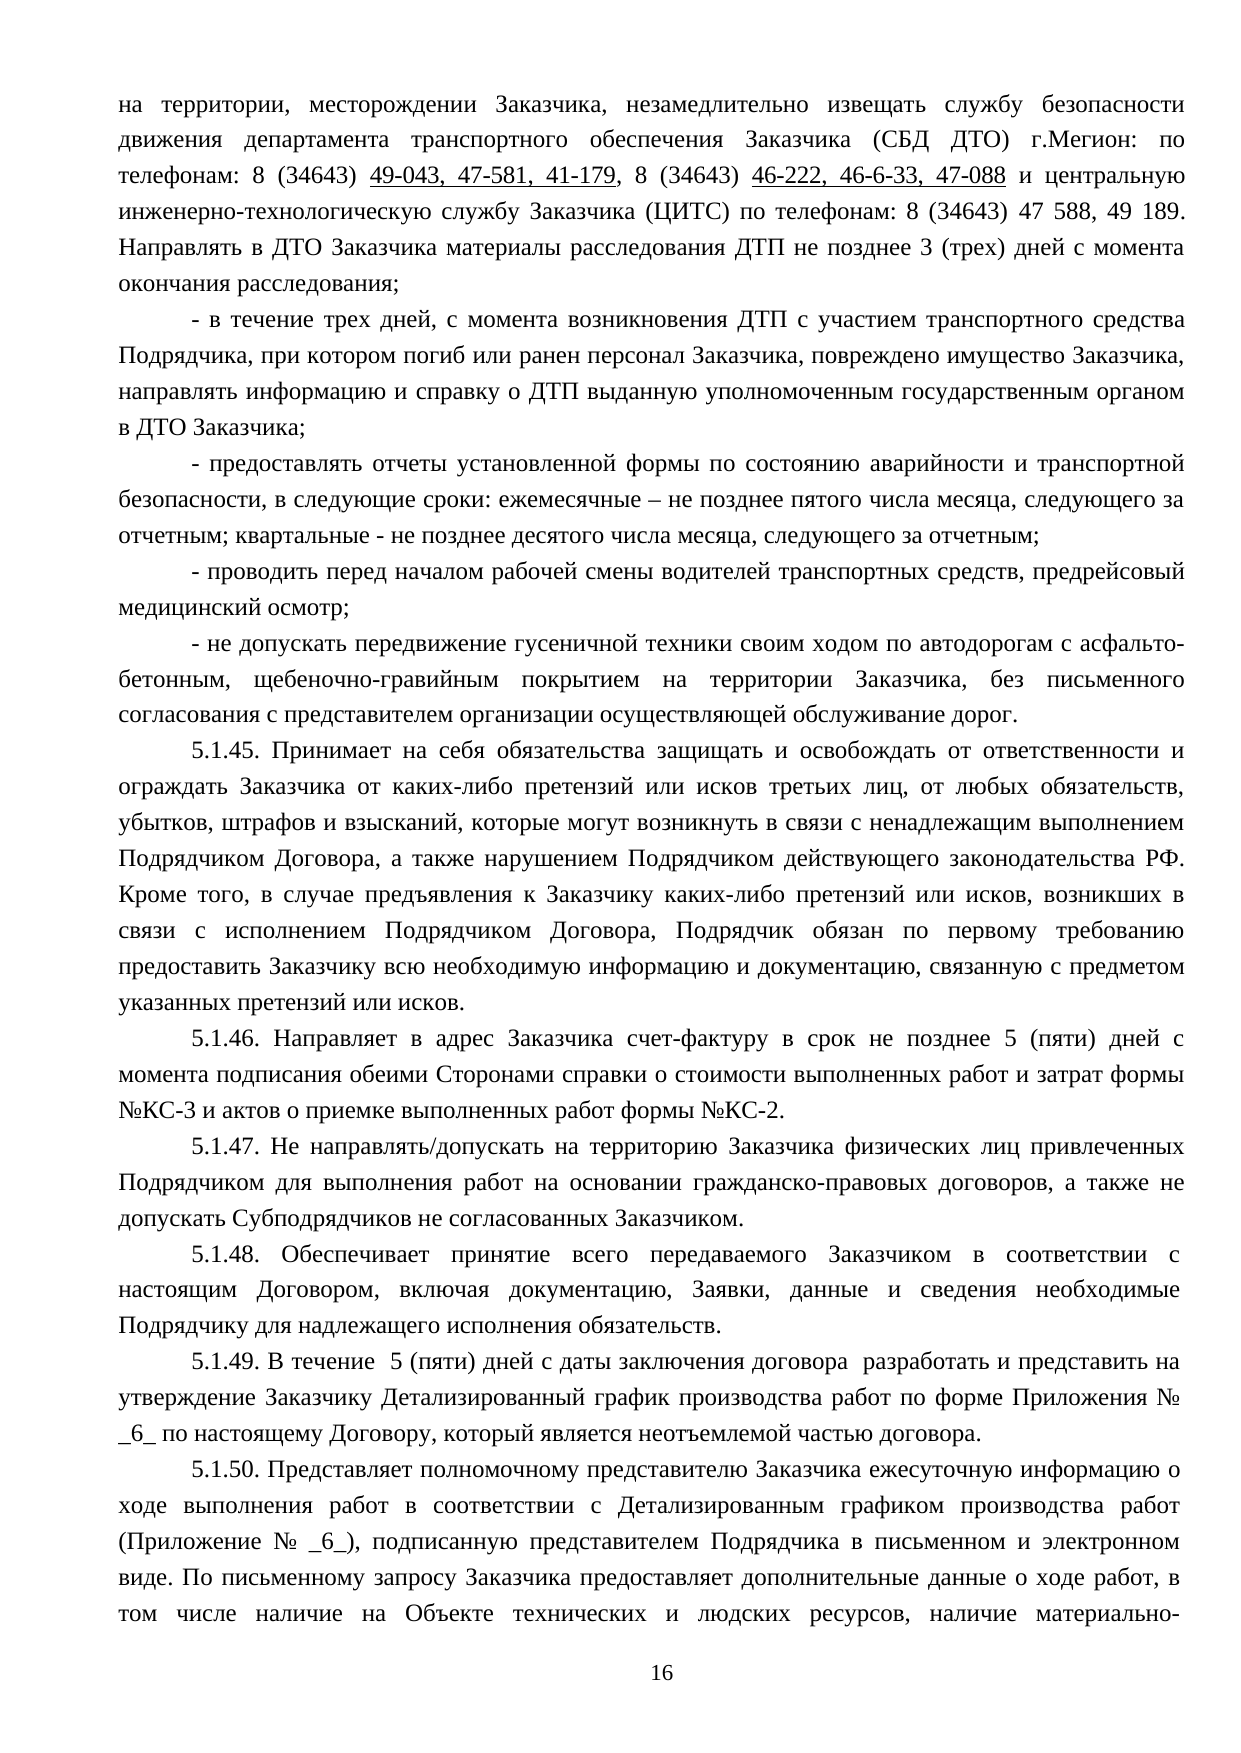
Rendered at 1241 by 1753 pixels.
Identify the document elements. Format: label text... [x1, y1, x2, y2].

text - в течение трех дней, с момента возникновения ДТП с участием транспортного средства Подрядчика, при котором погиб или ранен персонал Заказчика, повреждено имущество Заказчика, направлять информацию и справку о ДТП выданную уполномоченным государственным органом в ДТО Заказчика; [118, 304, 1186, 441]
text 5.1.48. Обеспечивает принятие всего передаваемого Заказчиком в соответствии с настоящим Договором, включая документацию, Заявки, данные и сведения необходимые Подрядчику для надлежащего исполнения обязательств. [118, 1239, 1181, 1339]
text 5.1.46. Направляет в адрес Заказчика счет-фактуру в срок не позднее 5 (пяти) дней с момента подписания обеими Сторонами справки о стоимости выполненных работ и затрат формы №КС-3 и актов о приемке выполненных работ формы №КС-2. [118, 1023, 1186, 1124]
text - проводить перед началом рабочей смены водителей транспортных средств, предрейсовый медицинский осмотр; [118, 556, 1186, 621]
text 5.1.45. Принимает на себя обязательства защищать и освобождать от ответственности и ограждать Заказчика от каких-либо претензий или исков третьих лиц, от любых обязательств, убытков, штрафов и взысканий, которые могут возникнуть в связи с ненадлежащим выполнением Подрядчиком Договора, а также нарушением Подрядчиком действующего законодательства РФ. Кроме того, в случае предъявления к Заказчику каких-либо претензий или исков, возникших в связи с исполнением Подрядчиком Договора, Подрядчик обязан по первому требованию предоставить Заказчику всю необходимую информацию и документацию, связанную с предметом указанных претензий или исков. [118, 736, 1186, 1016]
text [118, 89, 1186, 297]
text 5.1.47. Не направлять/допускать на территорию Заказчика физических лиц привлеченных Подрядчиком для выполнения работ на основании гражданско-правовых договоров, а также не допускать Субподрядчиков не согласованных Заказчиком. [118, 1131, 1186, 1231]
text 5.1.49. В течение 5 (пяти) дней с даты заключения договора разработать и представить на утверждение Заказчику Детализированный график производства работ по форме Приложения № _6_ по настоящему Договору, который является неотъемлемой частью договора. [118, 1346, 1181, 1447]
text - не допускать передвижение гусеничной техники своим ходом по автодорогам с асфальто-бетонным, щебеночно-гравийным покрытием на территории Заказчика, без письменного согласования с представителем организации осуществляющей обслуживание дорог. [118, 628, 1186, 728]
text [118, 1454, 1181, 1627]
text - предоставлять отчеты установленной формы по состоянию аварийности и транспортной безопасности, в следующие сроки: ежемесячные – не позднее пятого числа месяца, следующего за отчетным; квартальные - не позднее десятого числа месяца, следующего за отчетным; [118, 448, 1186, 549]
